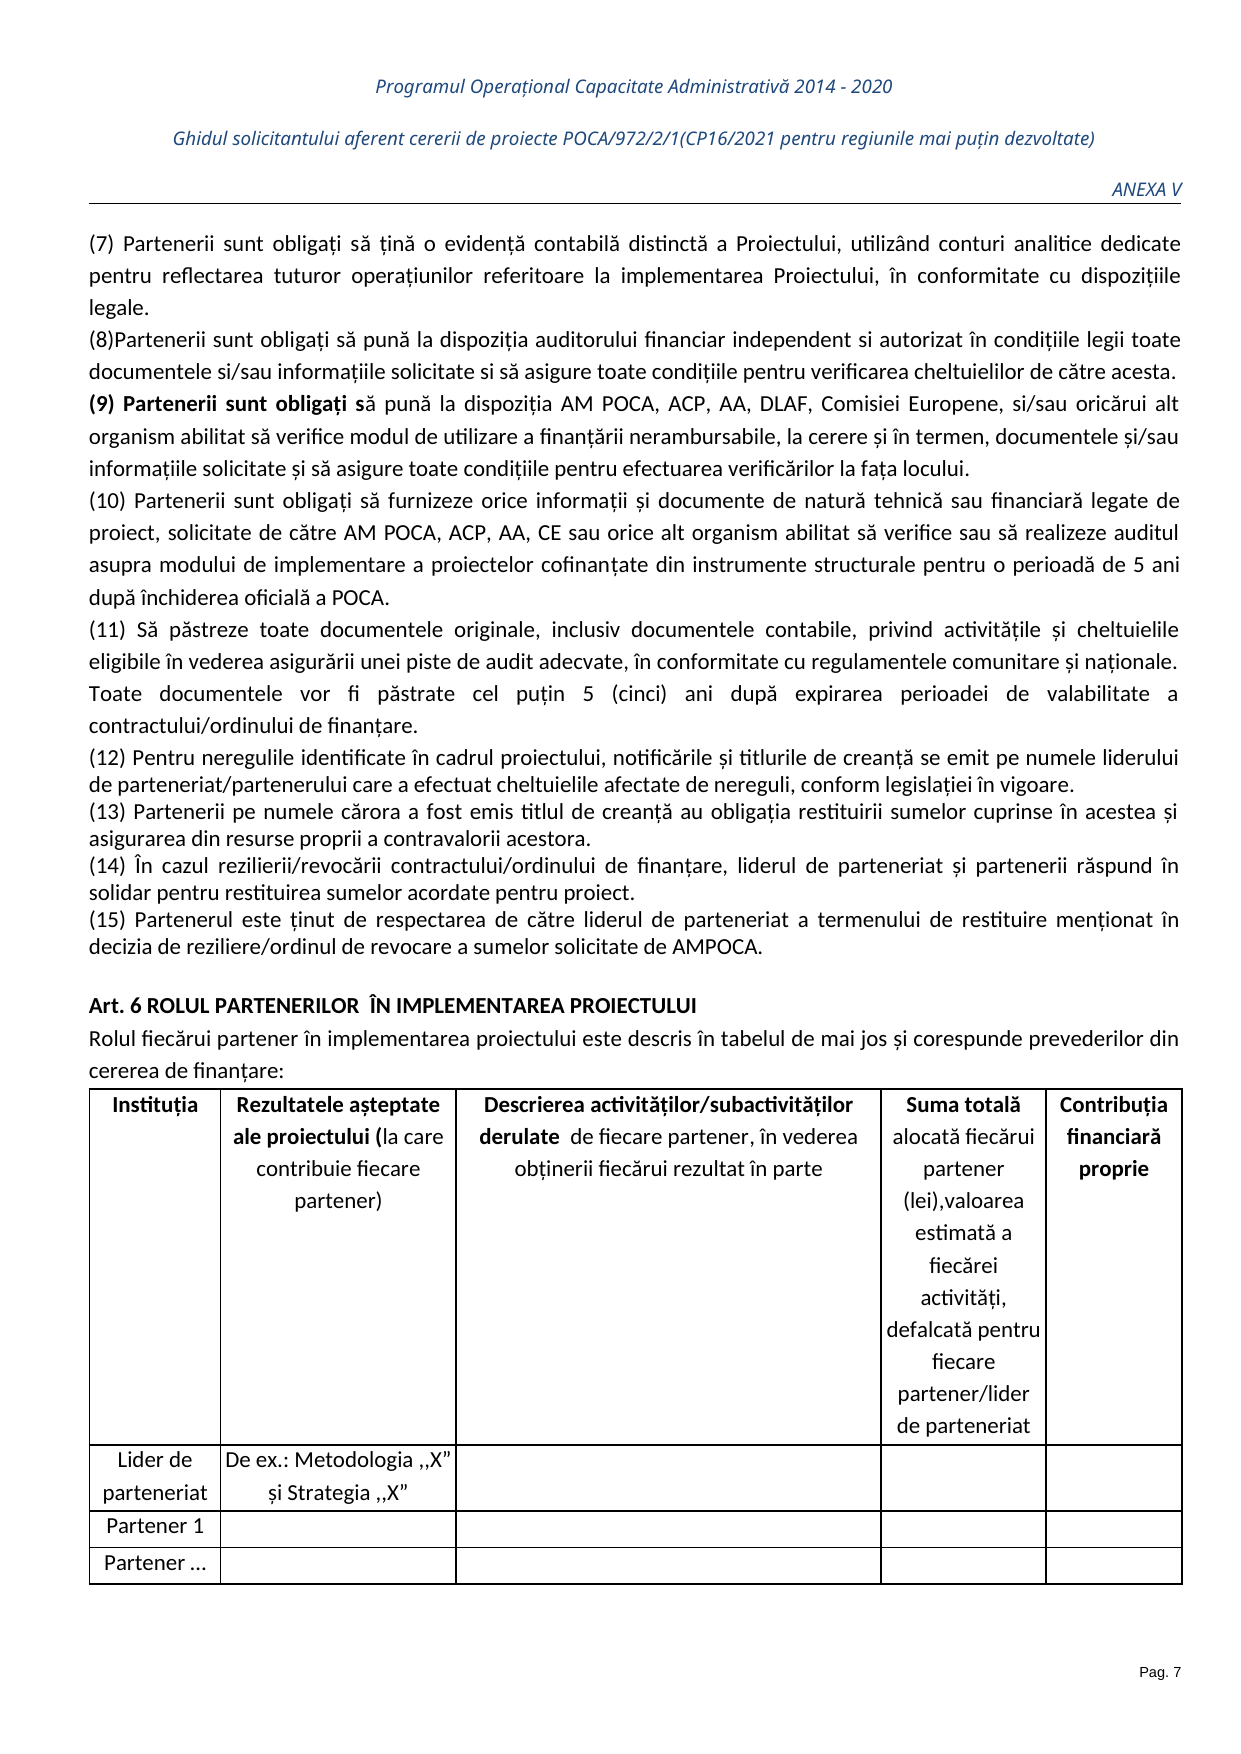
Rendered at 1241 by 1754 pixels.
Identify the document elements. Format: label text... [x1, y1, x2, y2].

table_cell [457, 1512, 880, 1547]
text (14) În cazul rezilierii/revocării contractului/ordinului de finanțare, liderul de parteneriat și partenerii răspund în solidar pentru restituirea sumelor acordate pentru proiect. [52, 852, 1181, 906]
table_header Contribuția financiară proprie [1047, 1090, 1181, 1444]
table_cell [221, 1512, 455, 1547]
table_cell [1047, 1446, 1181, 1510]
text Art. 6 ROLUL PARTENERILOR ÎN IMPLEMENTAREA PROIECTULUI [89, 992, 1181, 1020]
text (11) Să păstreze toate documentele originale, inclusiv documentele contabile, privind activitățile și cheltuielile eligibile în vederea asigurării unei piste de audit adecvate, în conformitate cu regulamentele comunitare și naționale. Toate documentele vor fi păstrate cel puțin 5 (cinci) ani după expirarea perioadei de valabilitate a contractului/ordinului de finanțare. [89, 615, 1181, 739]
table_cell [1047, 1512, 1181, 1547]
text Rolul fiecărui partener în implementarea proiectului este descris în tabelul de mai jos și corespunde prevederilor din cererea de finanțare: [89, 1024, 1181, 1084]
table_cell Lider de parteneriat [90, 1446, 220, 1510]
table_cell [1047, 1548, 1181, 1583]
text (13) Partenerii pe numele cărora a fost emis titlul de creanță au obligația restituirii sumelor cuprinse în acestea și asigurarea din resurse proprii a contravalorii acestora. [52, 798, 1181, 852]
text (10) Partenerii sunt obligaţi să furnizeze orice informaţii și documente de natură tehnică sau financiară legate de proiect, solicitate de către AM POCA, ACP, AA, CE sau orice alt organism abilitat să verifice sau să realizeze auditul asupra modului de implementare a proiectelor cofinanţate din instrumente structurale pentru o perioadă de 5 ani după închiderea oficială a POCA. [89, 486, 1181, 611]
table_cell [457, 1548, 880, 1583]
table_cell [882, 1548, 1045, 1583]
table_header Descrierea activităţilor/subactivităților derulate de fiecare partener, în vederea obținerii fiecărui rezultat în parte [457, 1090, 880, 1444]
table_cell [221, 1548, 455, 1583]
table_cell Partener 1 [90, 1512, 220, 1547]
text (7) Partenerii sunt obligați să țină o evidență contabilă distinctă a Proiectului, utilizând conturi analitice dedicate pentru reflectarea tuturor operațiunilor referitoare la implementarea Proiectului, în conformitate cu dispozițiile legale. [89, 229, 1183, 321]
text (15) Partenerul este ținut de respectarea de către liderul de parteneriat a termenului de restituire menționat în decizia de reziliere/ordinul de revocare a sumelor solicitate de AMPOCA. [52, 906, 1181, 959]
table_cell [882, 1512, 1045, 1547]
text (12) Pentru neregulile identificate în cadrul proiectului, notificările și titlurile de creanță se emit pe numele liderului de parteneriat/partenerului care a efectuat cheltuielile afectate de nereguli, conform legislației în vigoare. [52, 744, 1181, 798]
table_cell Partener … [90, 1548, 220, 1583]
table_header Rezultatele așteptate ale proiectului (la care contribuie fiecare partener) [221, 1090, 455, 1444]
table_cell [882, 1446, 1045, 1510]
text (9) Partenerii sunt obligați să pună la dispoziția AM POCA, ACP, AA, DLAF, Comisiei Europene, si/sau oricărui alt organism abilitat să verifice modul de utilizare a finanțării nerambursabile, la cerere și în termen, documentele și/sau informațiile solicitate și să asigure toate condițiile pentru efectuarea verificărilor la fața locului. [89, 389, 1181, 482]
table_cell De ex.: Metodologia ,,X” și Strategia ,,X” [221, 1446, 455, 1510]
text (8)Partenerii sunt obligați să pună la dispoziția auditorului financiar independent si autorizat în condițiile legii toate documentele si/sau informațiile solicitate si să asigure toate condițiile pentru verificarea cheltuielilor de către acesta. [89, 325, 1183, 385]
table_header Instituția [90, 1090, 220, 1444]
table_cell [457, 1446, 880, 1510]
table_header Suma totală alocată fiecărui partener (lei),valoarea estimată a fiecărei activități, defalcată pentru fiecare partener/lider de parteneriat [882, 1090, 1045, 1444]
